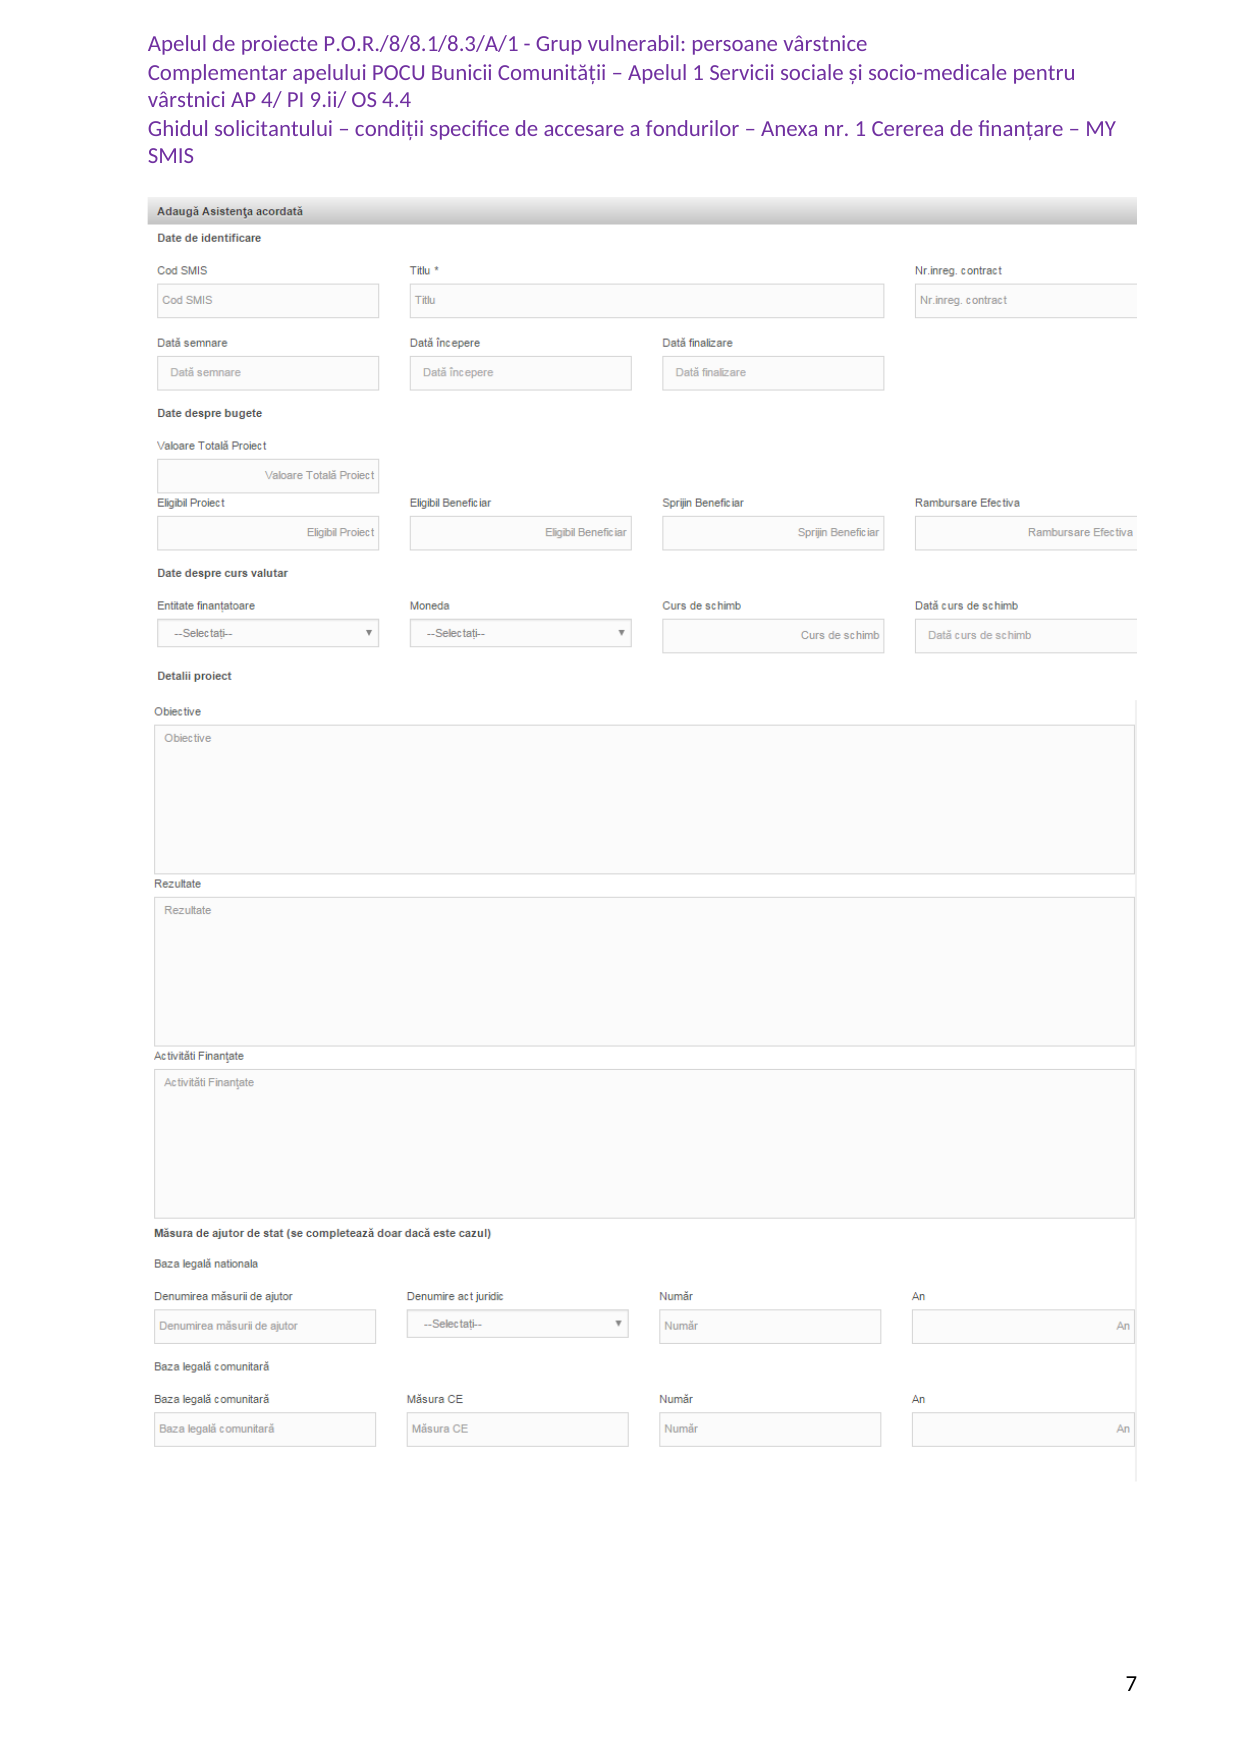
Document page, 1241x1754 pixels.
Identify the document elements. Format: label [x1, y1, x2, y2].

picture [147, 197, 1137, 1509]
